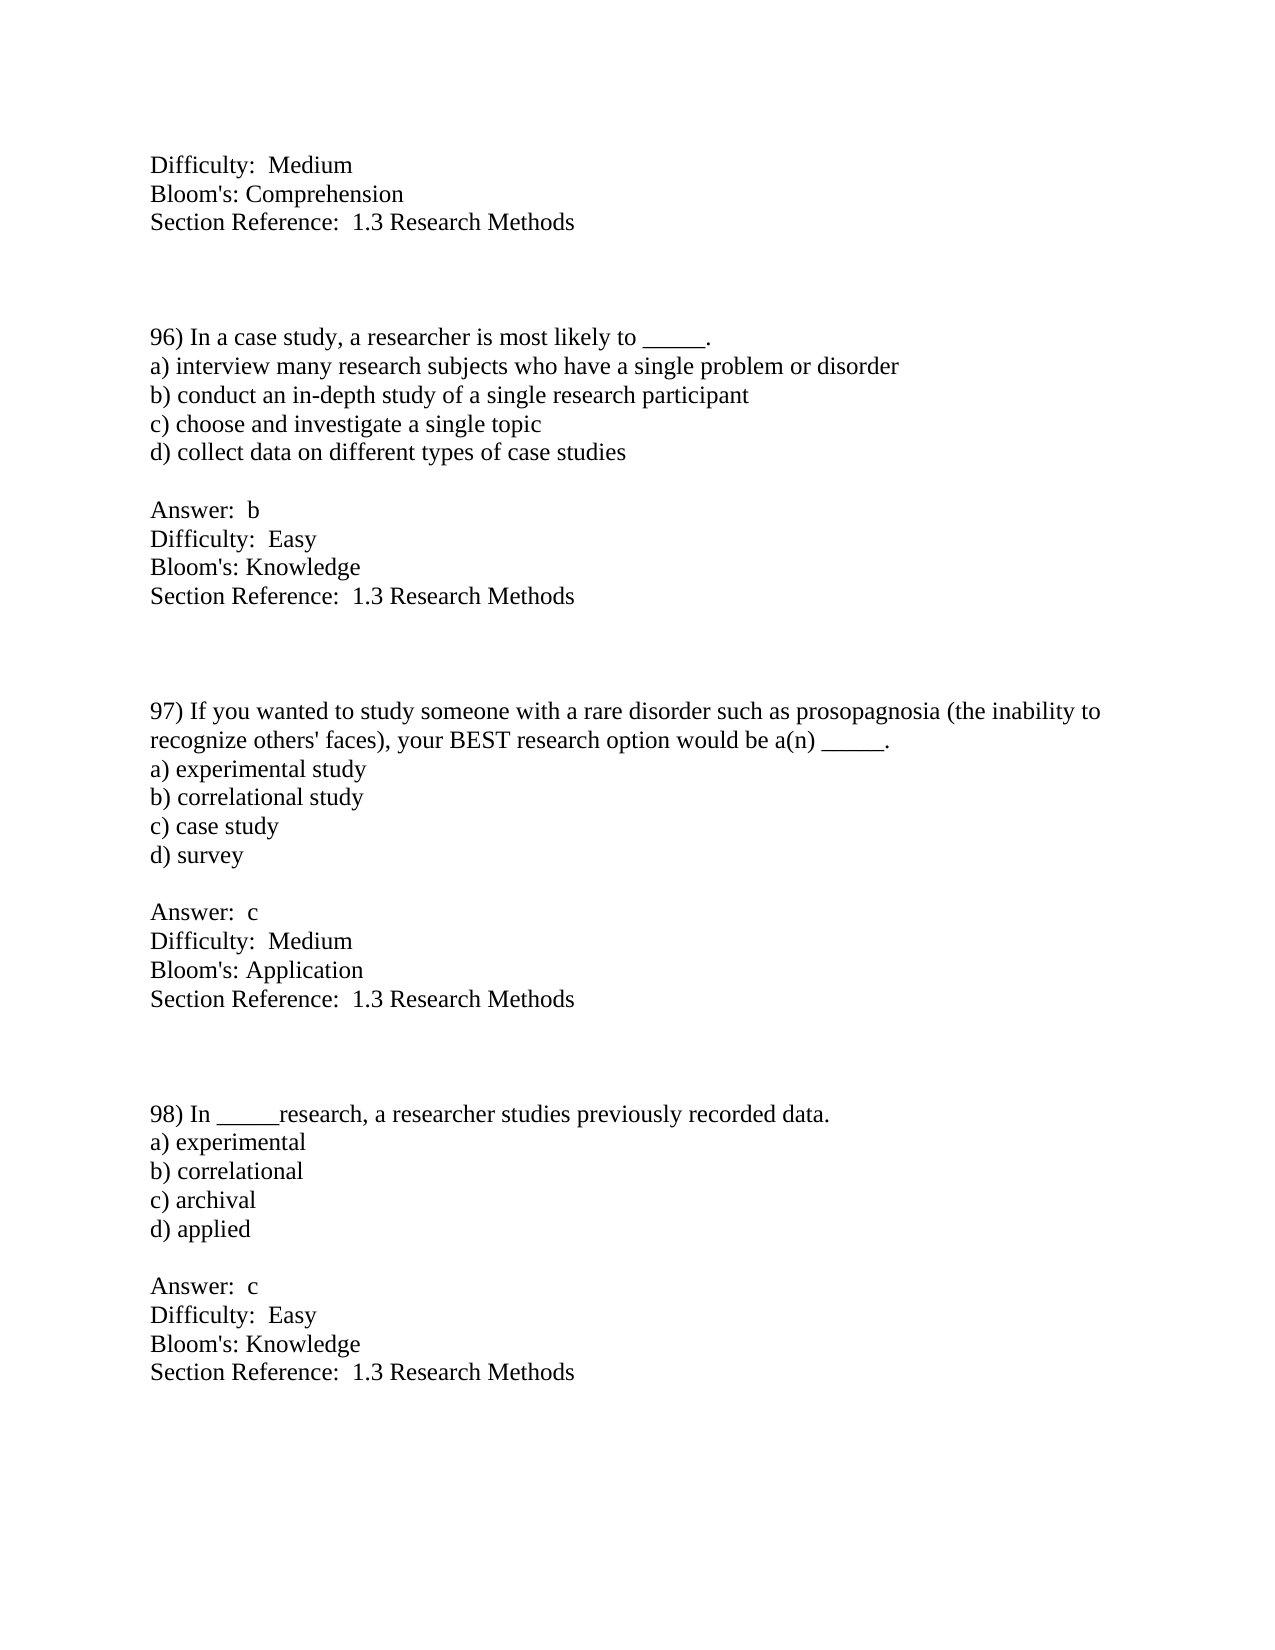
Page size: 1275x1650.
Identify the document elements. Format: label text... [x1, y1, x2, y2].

text Answer: c [150, 897, 1125, 926]
text a) experimental [150, 1127, 1125, 1156]
text Difficulty: Medium [150, 150, 1125, 179]
text 96) In a case study, a researcher is most likely to _____. [150, 322, 1125, 351]
text Bloom's: Knowledge Section Reference: 1.3 Research Methods [150, 552, 1125, 610]
text a) interview many research subjects who have a single problem or disorder [150, 351, 1125, 380]
text Answer: c [150, 1271, 1125, 1300]
text Difficulty: Easy [150, 524, 1125, 552]
text Bloom's: Comprehension Section Reference: 1.3 Research Methods [150, 179, 1125, 236]
text d) applied [150, 1214, 1125, 1242]
text Bloom's: Application Section Reference: 1.3 Research Methods [150, 955, 1125, 1012]
text Difficulty: Easy [150, 1300, 1125, 1329]
text c) archival [150, 1185, 1125, 1214]
text 97) If you wanted to study someone with a rare disorder such as prosopagnosia (the inability to recognize others' faces), your BEST research option would be a(n) _____. [150, 696, 1125, 754]
text d) survey [150, 840, 1125, 869]
text b) correlational [150, 1156, 1125, 1185]
text a) experimental study [150, 754, 1125, 782]
text 98) In _____research, a researcher studies previously recorded data. [150, 1099, 1125, 1127]
text Difficulty: Medium [150, 926, 1125, 955]
text b) conduct an in-depth study of a single research participant [150, 380, 1125, 409]
text b) correlational study [150, 782, 1125, 811]
text c) choose and investigate a single topic [150, 409, 1125, 437]
text d) collect data on different types of case studies [150, 437, 1125, 466]
text c) case study [150, 811, 1125, 840]
text Answer: b [150, 495, 1125, 524]
text Bloom's: Knowledge Section Reference: 1.3 Research Methods [150, 1329, 1125, 1386]
